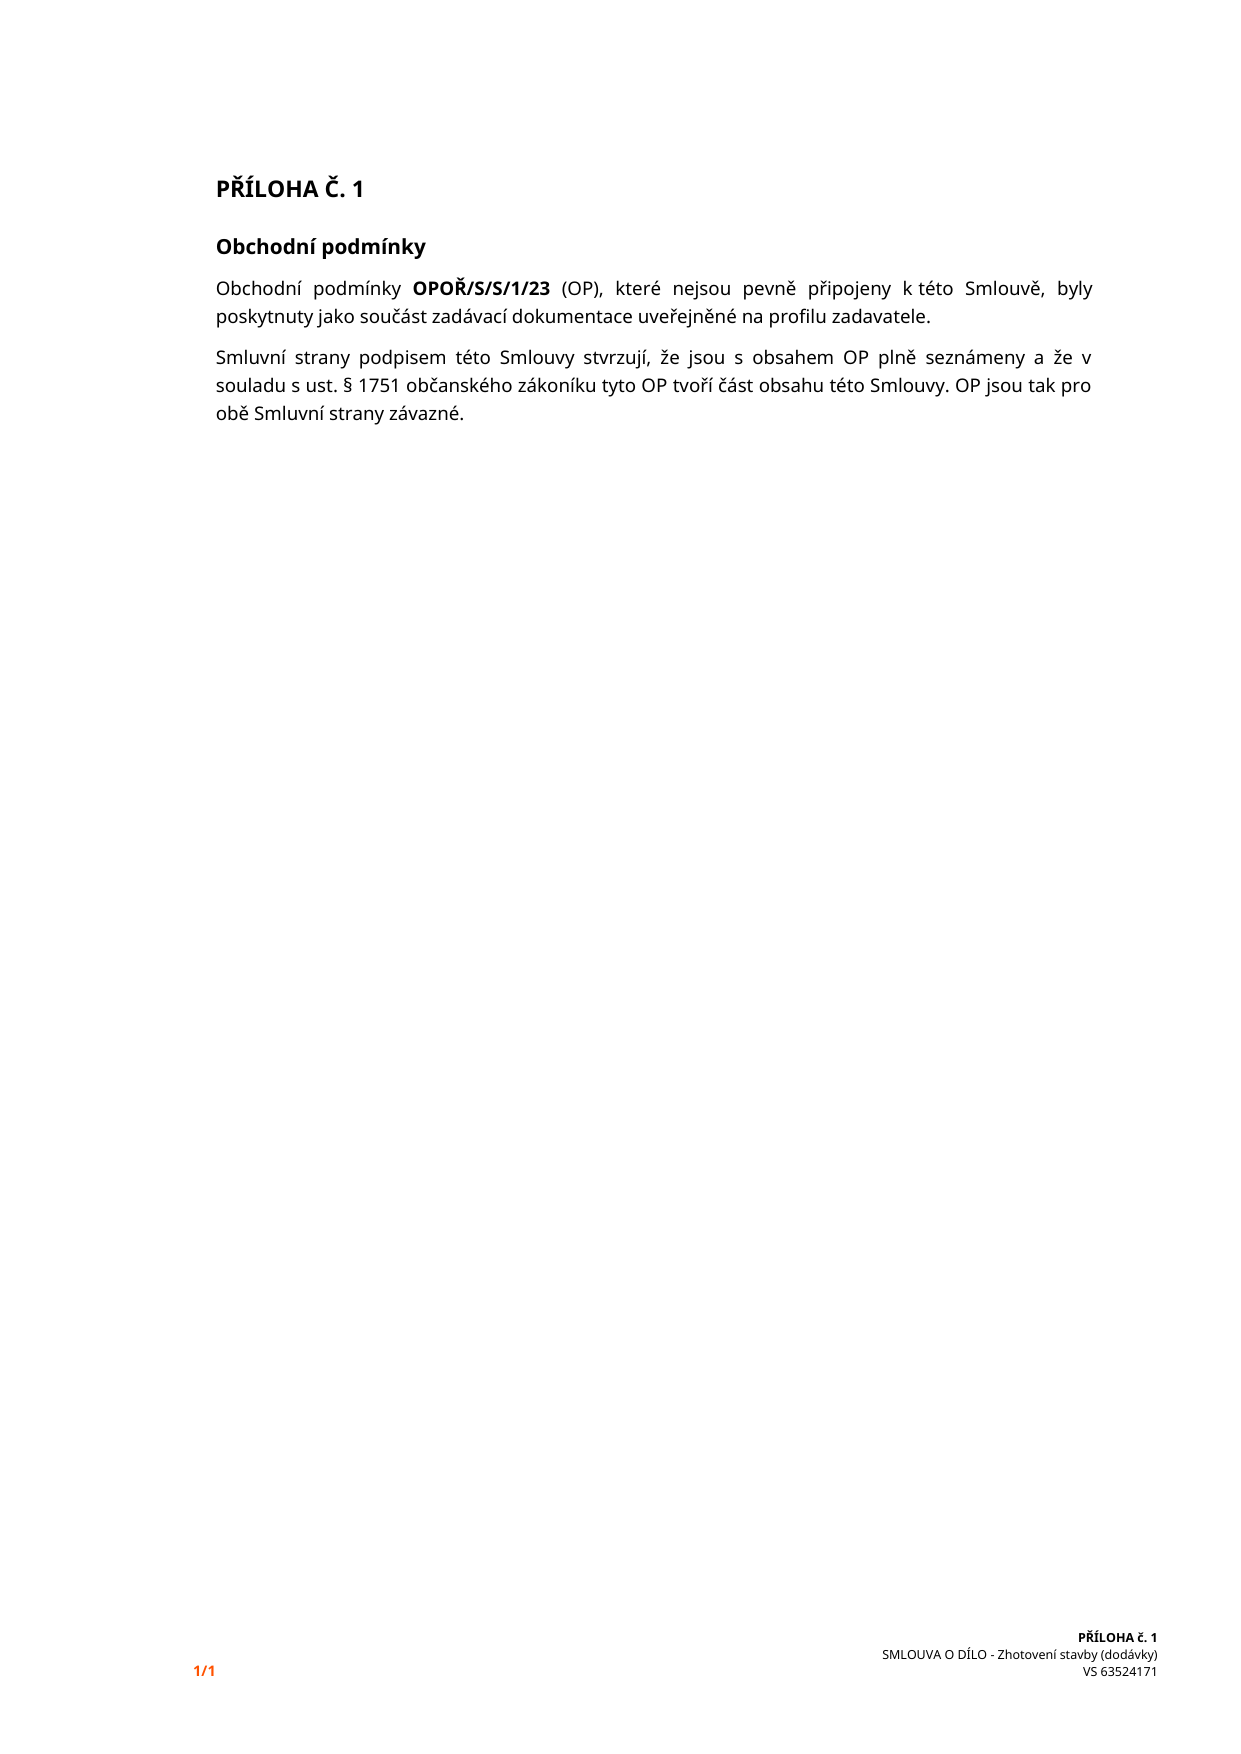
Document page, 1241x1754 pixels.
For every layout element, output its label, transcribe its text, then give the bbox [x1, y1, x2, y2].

text Obchodní podmínky [216, 232, 1093, 260]
text Obchodní podmínky OPOŘ/S/S/1/23 (OP), které nejsou pevně připojeny k této Smlouvě, byly poskytnuty jako součást zadávací dokumentace uveřejněné na profilu zadavatele. [216, 276, 1093, 329]
text Příloha č. 1 [216, 172, 1093, 204]
text Smluvní strany podpisem této Smlouvy stvrzují, že jsou s obsahem OP plně seznámeny a že v souladu s ust. § 1751 občanského zákoníku tyto OP tvoří část obsahu této Smlouvy. OP jsou tak pro obě Smluvní strany závazné. [216, 344, 1093, 426]
